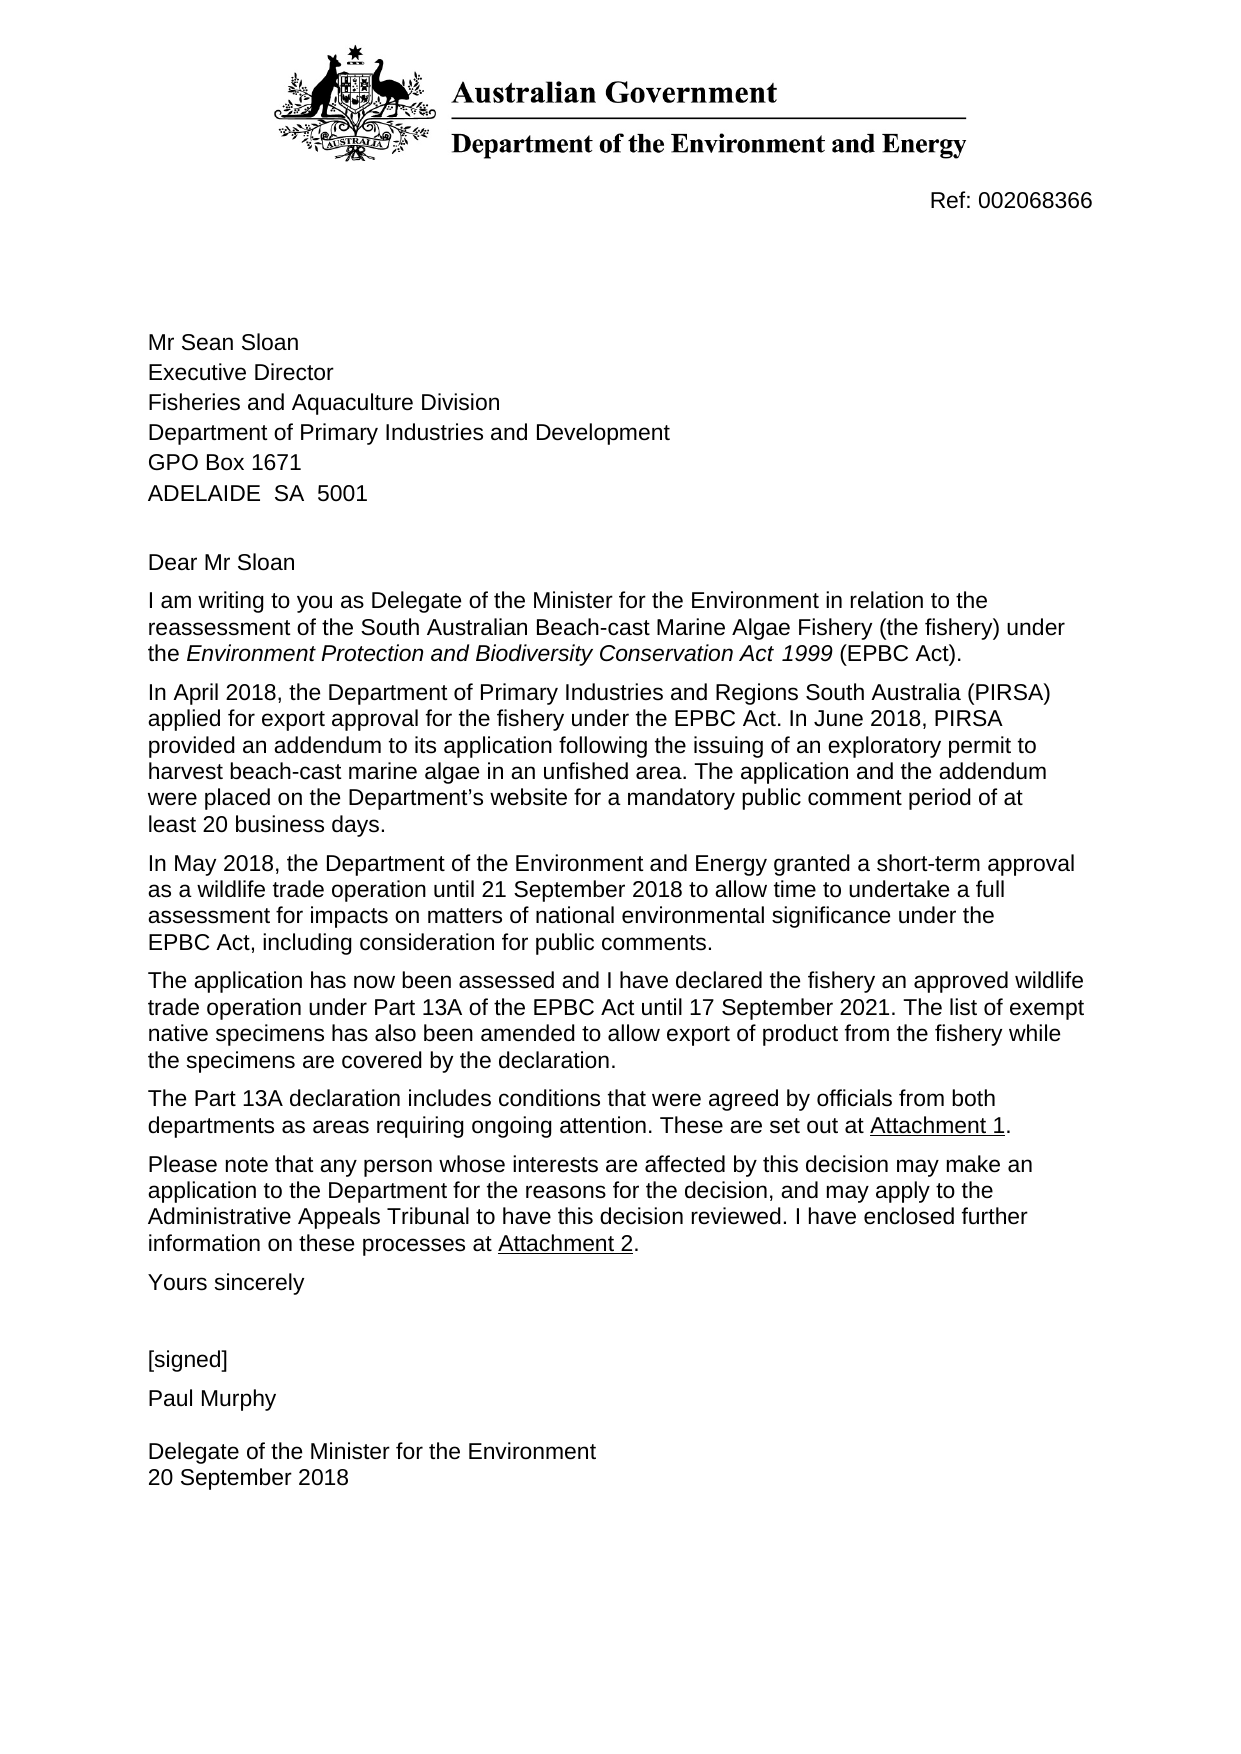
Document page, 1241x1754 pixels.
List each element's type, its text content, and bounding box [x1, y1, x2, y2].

text Ref: 002068366 [148, 187, 1092, 213]
text Mr Sean Sloan Executive Director Fisheries and Aquaculture Division Department of Primary Industries and Development GPO Box 1671 ADELAIDE SA 5001 [148, 328, 1092, 506]
text In May 2018, the Department of the Environment and Energy granted a short-term approval as a wildlife trade operation until 21 September 2018 to allow time to undertake a full assessment for impacts on matters of national environmental significance under the EPBC Act, including consideration for public comments. [148, 849, 1092, 955]
text I am writing to you as Delegate of the Minister for the Environment in relation to the reassessment of the South Australian Beach-cast Marine Algae Fishery (the fishery) under the Environment Protection and Biodiversity Conservation Act 1999 (EPBC Act). [148, 587, 1092, 666]
text Paul Murphy Delegate of the Minister for the Environment 20 September 2018 [148, 1385, 1092, 1491]
text The Part 13A declaration includes conditions that were agreed by officials from both departments as areas requiring ongoing attention. These are set out at Attachment 1. [148, 1085, 1092, 1138]
text [signed] [148, 1346, 1092, 1373]
text The application has now been assessed and I have declared the fishery an approved wildlife trade operation under Part 13A of the EPBC Act until 17 September 2021. The list of exempt native specimens has also been amended to allow export of product from the fishery while the specimens are covered by the declaration. [148, 967, 1092, 1073]
text In April 2018, the Department of Primary Industries and Regions South Australia (PIRSA) applied for export approval for the fishery under the EPBC Act. In June 2018, PIRSA provided an addendum to its application following the issuing of an exploratory permit to harvest beach-cast marine algae in an unfished area. The application and the addendum were placed on the Department’s website for a mandatory public comment period of at least 20 business days. [148, 679, 1092, 837]
text Yours sincerely [148, 1268, 1092, 1295]
text Please note that any person whose interests are affected by this decision may make an application to the Department for the reasons for the decision, and may apply to the Administrative Appeals Tribunal to have this decision reviewed. I have enclosed further information on these processes at Attachment 2. [148, 1151, 1092, 1256]
picture [273, 44, 967, 162]
text Dear Mr Sloan [148, 548, 1092, 575]
